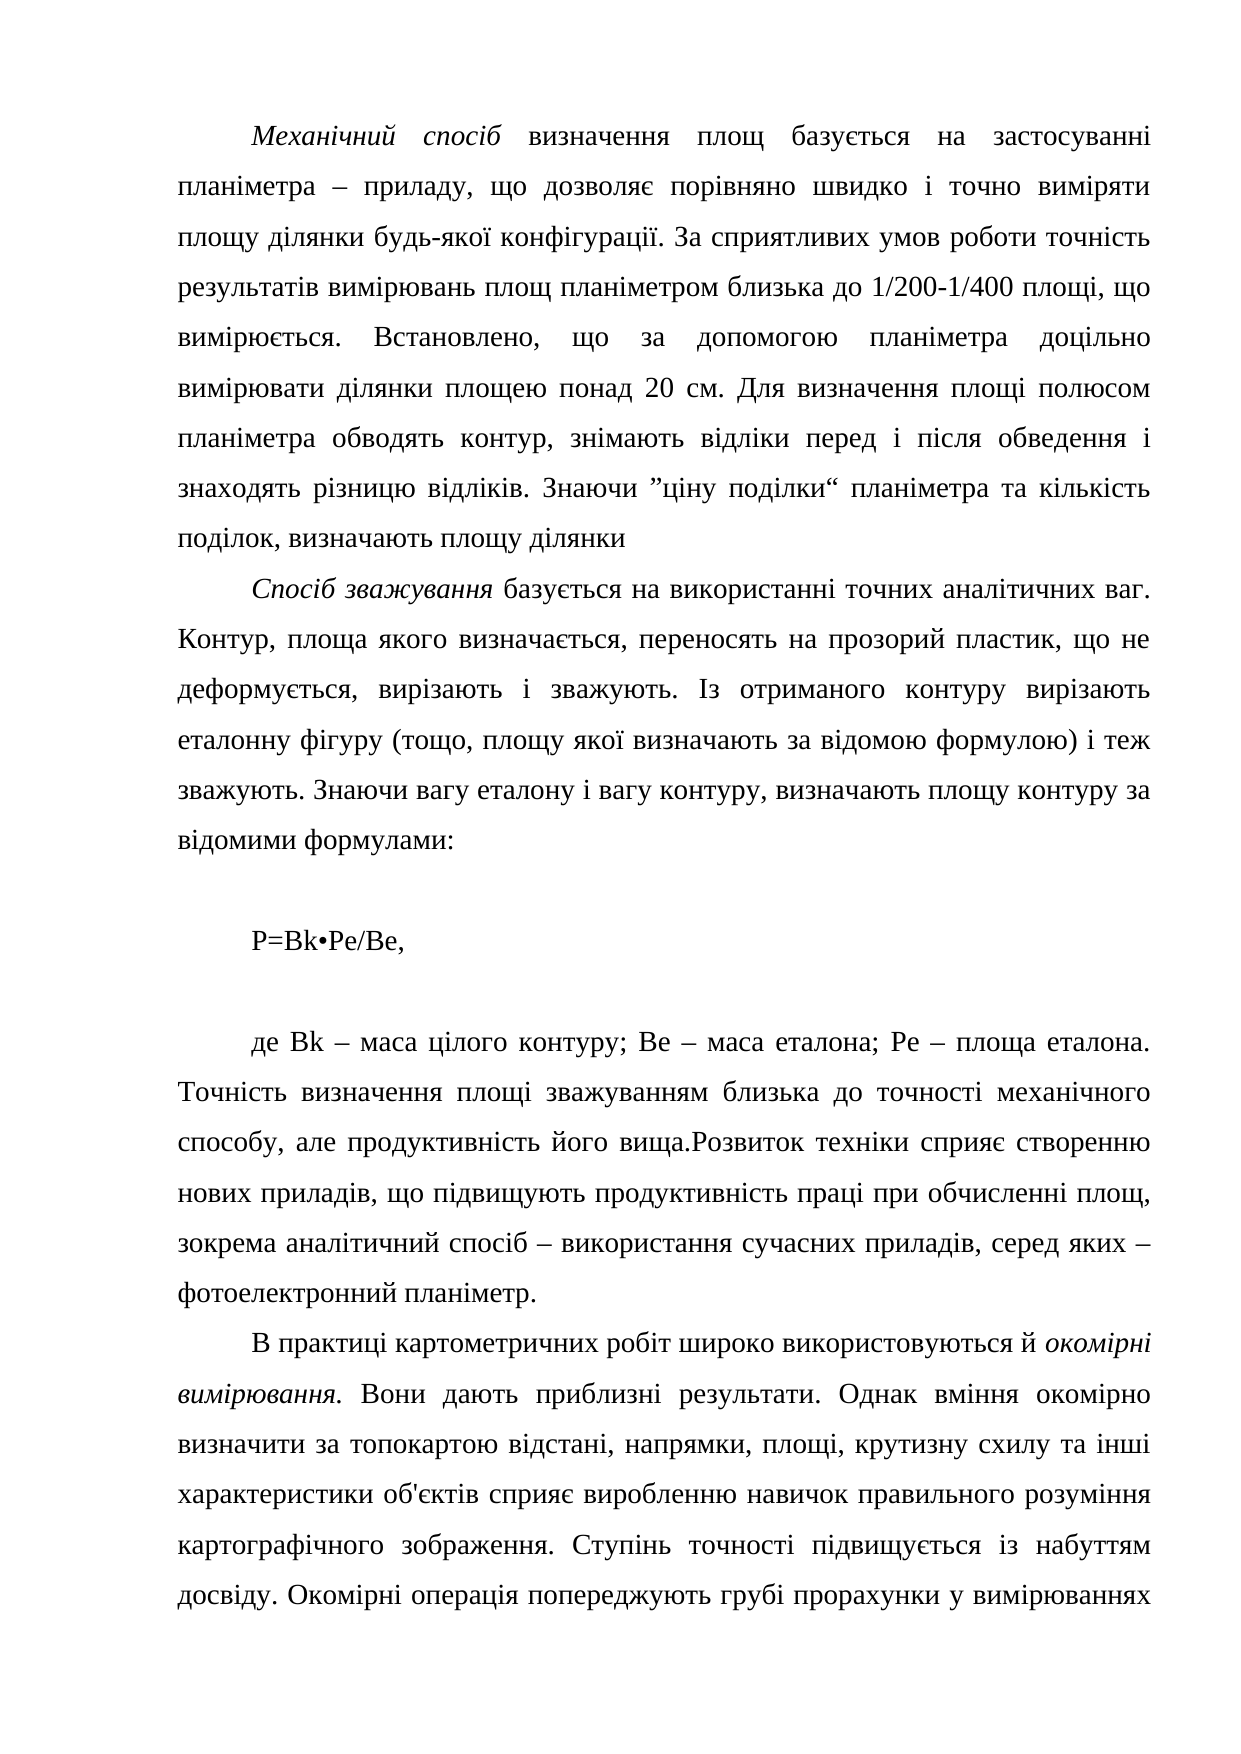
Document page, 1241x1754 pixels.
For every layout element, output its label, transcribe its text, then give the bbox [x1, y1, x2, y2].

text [177, 1326, 1152, 1611]
text Спосіб зважування базується на використанні точних аналітичних ваг. Контур, площа якого визначається, переносять на прозорий пластик, що не деформується, вирізають і зважують. Із отриманого контуру вирізають еталонну фігуру (тощо, площу якої визначають за відомою формулою) і теж зважують. Знаючи вагу еталону і вагу контуру, визначають площу контуру за відомими формулами: [177, 571, 1152, 856]
text де Bk – маса цілого контуру; Be – маса еталона; Pe – площа еталона. Точність визначення площі зважуванням близька до точності механічного способу, але продуктивність його вища.Розвиток техніки сприяє створенню нових приладів, що підвищують продуктивність праці при обчисленні площ, зокрема аналітичний спосіб – використання сучасних приладів, серед яких – фотоелектронний планіметр. [177, 1024, 1152, 1309]
text P=Bk•Pe/Be, [177, 923, 1152, 957]
text Механічний спосіб визначення площ базується на застосуванні планіметра – приладу, що дозволяє порівняно швидко і точно виміряти площу ділянки будь-якої конфігурації. За сприятливих умов роботи точність результатів вимірювань площ планіметром близька до 1/200-1/400 площі, що вимірюється. Встановлено, що за допомогою планіметра доцільно вимірювати ділянки площею понад 20 см. Для визначення площі полюсом планіметра обводять контур, знімають відліки перед і після обведення і знаходять різницю відліків. Знаючи ”ціну поділки“ планіметра та кількість поділок, визначають площу ділянки [177, 118, 1152, 554]
